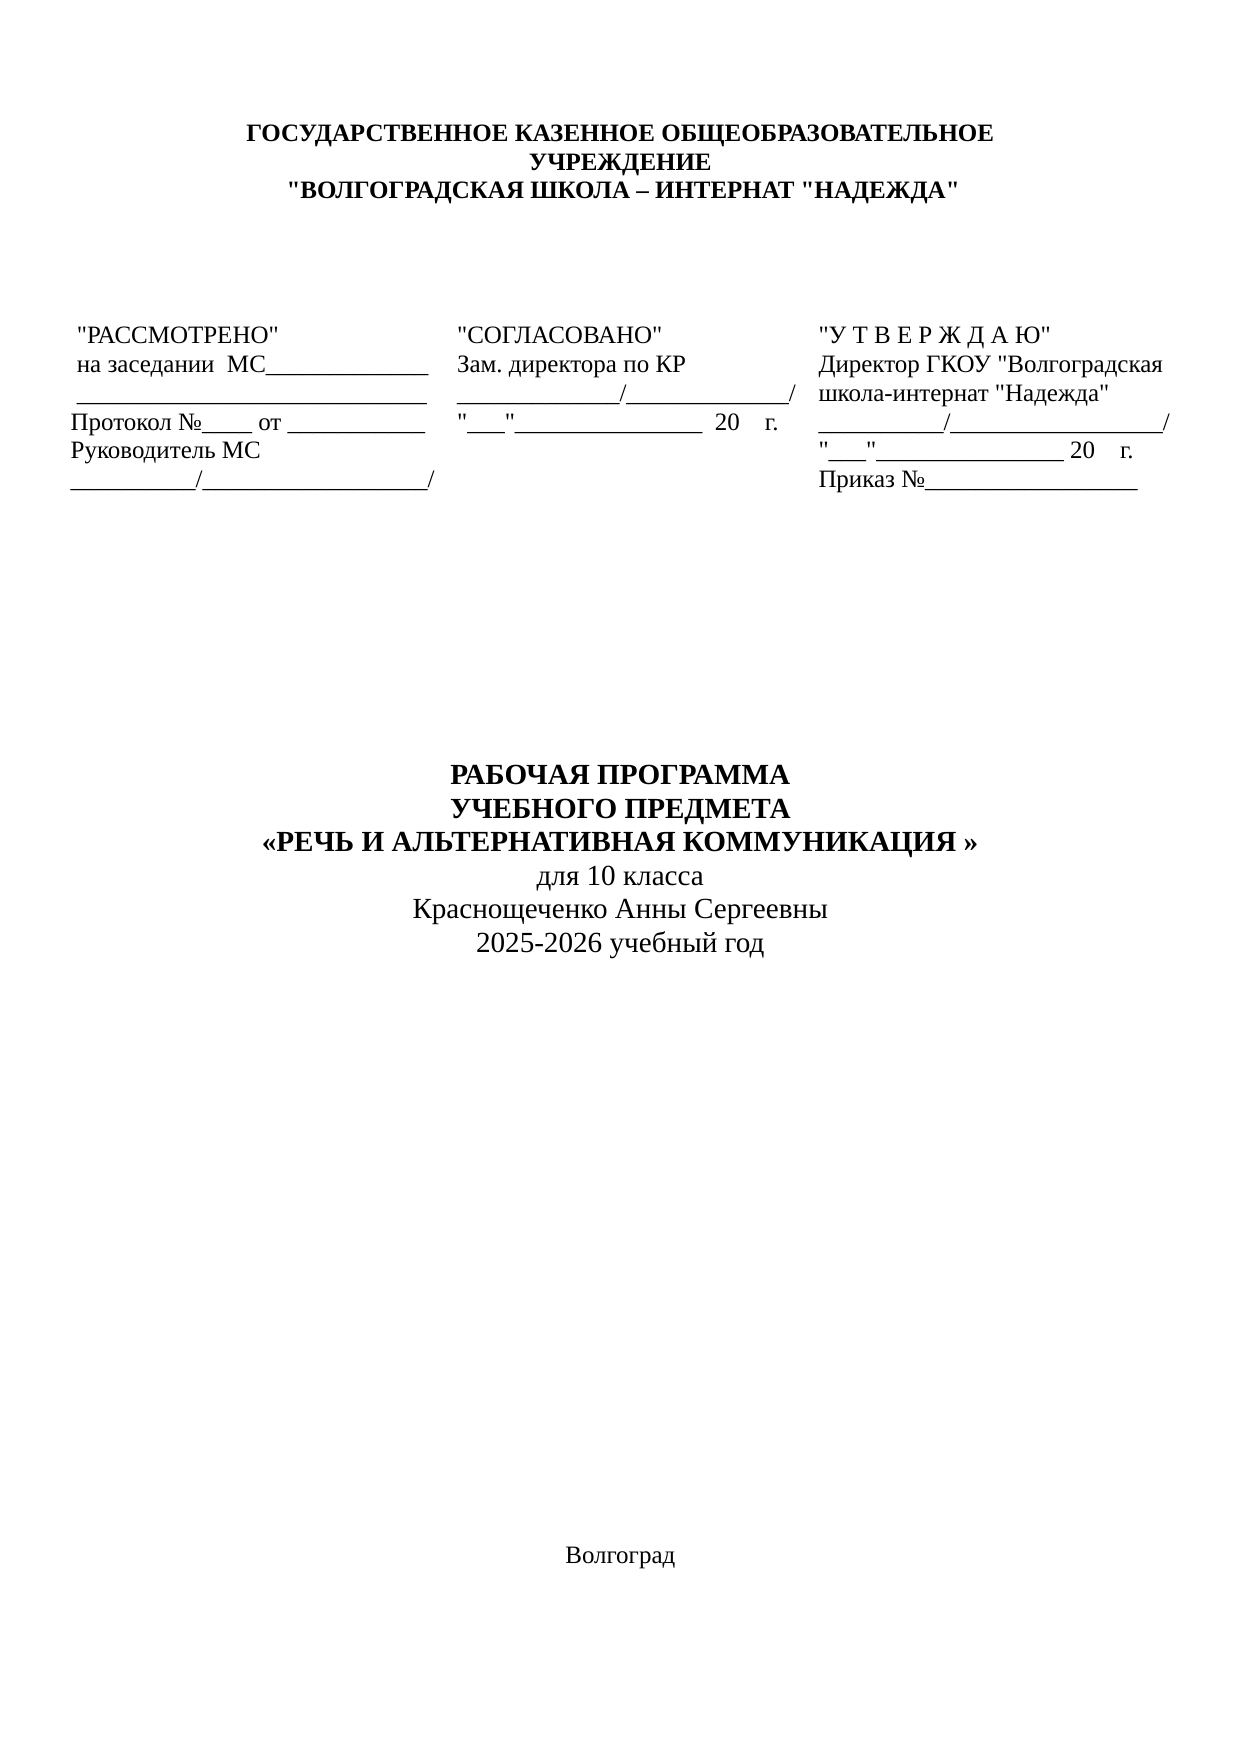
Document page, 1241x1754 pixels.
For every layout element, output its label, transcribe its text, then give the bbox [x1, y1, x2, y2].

text Волгоград [118, 1540, 1122, 1569]
text РАБОЧАЯ ПРОГРАММА [118, 757, 1122, 791]
text «РЕЧЬ И АЛЬТЕРНАТИВНАЯ КОММУНИКАЦИЯ » [118, 824, 1122, 858]
table_header "РАССМОТРЕНО" на заседании МС_____________ ____________________________ Протокол №____ от ___________ Руководитель МС __________/__________________/ [59, 286, 446, 527]
text "ВОЛГОГРАДСКАЯ ШКОЛА – ИНТЕРНАТ "НАДЕЖДА" [118, 176, 1122, 204]
text для 10 класса [118, 858, 1122, 892]
table_header "СОГЛАСОВАНО" Зам. директора по КР _____________/_____________/ "___"_______________ 20 г. [446, 286, 807, 527]
text УЧЕБНОГО ПРЕДМЕТА [118, 791, 1122, 824]
text ГОСУДАРСТВЕННОЕ КАЗЕННОЕ ОБЩЕОБРАЗОВАТЕЛЬНОЕ [118, 118, 1122, 147]
text УЧРЕЖДЕНИЕ [118, 147, 1122, 176]
text 2025-2026 учебный год [118, 925, 1122, 959]
table_header "У Т В Е Р Ж Д А Ю" Директор ГКОУ "Волгоградская школа-интернат "Надежда" __________/_________________/ "___"_______________ 20 г. Приказ №_________________ [807, 286, 1181, 527]
text Краснощеченко Анны Сергеевны [118, 892, 1122, 925]
